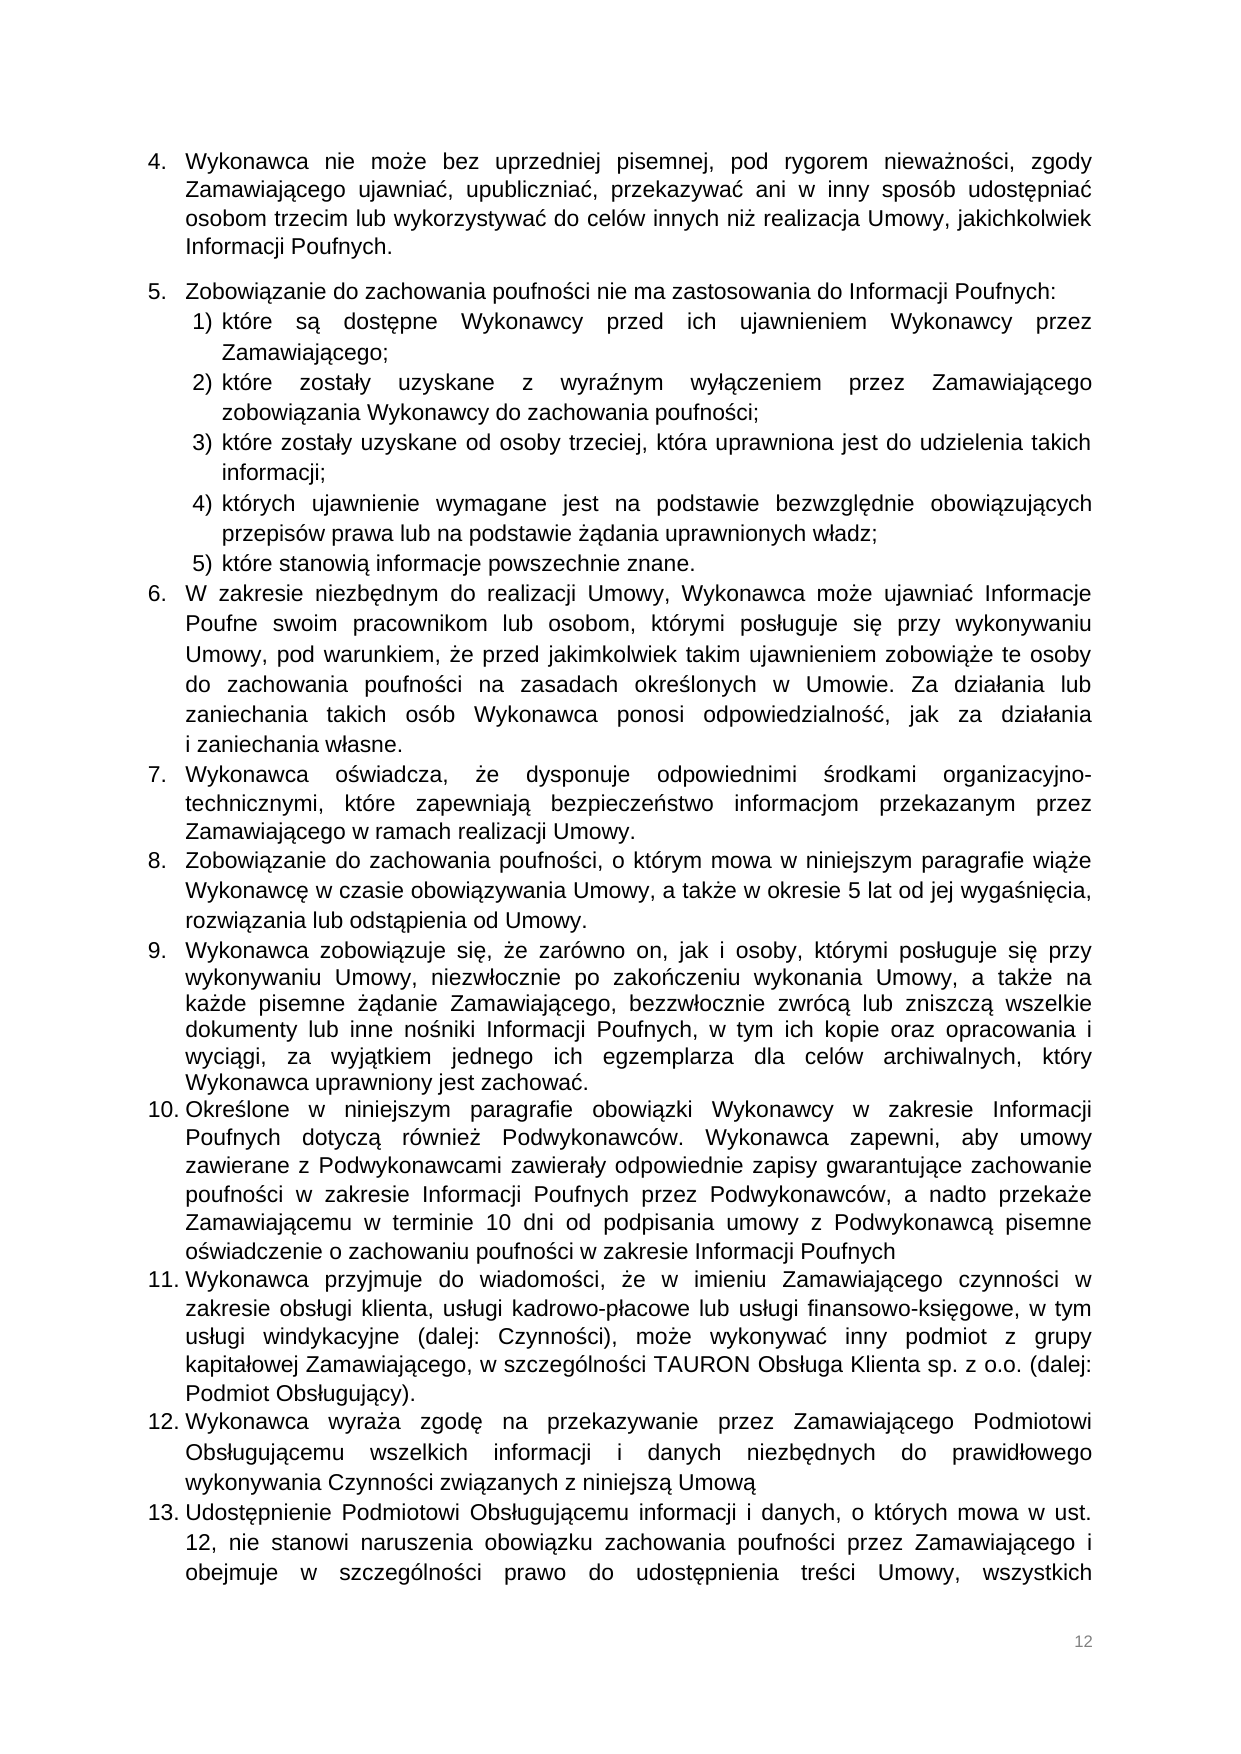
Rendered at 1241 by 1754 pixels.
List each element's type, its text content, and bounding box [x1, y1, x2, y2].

list Wykonawca wyraża zgodę na przekazywanie przez Zamawiającego Podmiotowi Obsługującemu wszelkich informacji i danych niezbędnych do prawidłowego wykonywania Czynności związanych z niniejszą Umową [148, 1408, 1092, 1495]
list Wykonawca zobowiązuje się, że zarówno on, jak i osoby, którymi posługuje się przy wykonywaniu Umowy, niezwłocznie po zakończeniu wykonania Umowy, a także na każde pisemne żądanie Zamawiającego, bezzwłocznie zwrócą lub zniszczą wszelkie dokumenty lub inne nośniki Informacji Poufnych, w tym ich kopie oraz opracowania i wyciągi, za wyjątkiem jednego ich egzemplarza dla celów archiwalnych, który Wykonawca uprawniony jest zachować. [148, 937, 1092, 1096]
list Wykonawca przyjmuje do wiadomości, że w imieniu Zamawiającego czynności w zakresie obsługi klienta, usługi kadrowo-płacowe lub usługi finansowo-księgowe, w tym usługi windykacyjne (dalej: Czynności), może wykonywać inny podmiot z grupy kapitałowej Zamawiającego, w szczególności TAURON Obsługa Klienta sp. z o.o. (dalej: Podmiot Obsługujący). [148, 1266, 1092, 1406]
list Wykonawca oświadcza, że dysponuje odpowiednimi środkami organizacyjno-technicznymi, które zapewniają bezpieczeństwo informacjom przekazanym przez Zamawiającego w ramach realizacji Umowy. [148, 761, 1092, 845]
list które są dostępne Wykonawcy przed ich ujawnieniem Wykonawcy przez Zamawiającego; [192, 308, 1092, 365]
list Zobowiązanie do zachowania poufności nie ma zastosowania do Informacji Poufnych: [148, 278, 1092, 304]
list W zakresie niezbędnym do realizacji Umowy, Wykonawca może ujawniać Informacje Poufne swoim pracownikom lub osobom, którymi posługuje się przy wykonywaniu Umowy, pod warunkiem, że przed jakimkolwiek takim ujawnieniem zobowiąże te osoby do zachowania poufności na zasadach określonych w Umowie. Za działania lub zaniechania takich osób Wykonawca ponosi odpowiedzialność, jak za działania i zaniechania własne. [148, 580, 1092, 758]
list których ujawnienie wymagane jest na podstawie bezwzględnie obowiązujących przepisów prawa lub na podstawie żądania uprawnionych władz; [192, 489, 1092, 546]
list które zostały uzyskane od osoby trzeciej, która uprawniona jest do udzielenia takich informacji; [192, 429, 1092, 486]
list które stanowią informacje powszechnie znane. [192, 550, 1092, 576]
list Wykonawca nie może bez uprzedniej pisemnej, pod rygorem nieważności, zgody Zamawiającego ujawniać, upubliczniać, przekazywać ani w inny sposób udostępniać osobom trzecim lub wykorzystywać do celów innych niż realizacja Umowy, jakichkolwiek Informacji Poufnych. [148, 148, 1092, 259]
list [148, 1499, 1092, 1586]
list Zobowiązanie do zachowania poufności, o którym mowa w niniejszym paragrafie wiąże Wykonawcę w czasie obowiązywania Umowy, a także w okresie 5 lat od jej wygaśnięcia, rozwiązania lub odstąpienia od Umowy. [148, 847, 1092, 933]
list Określone w niniejszym paragrafie obowiązki Wykonawcy w zakresie Informacji Poufnych dotyczą również Podwykonawców. Wykonawca zapewni, aby umowy zawierane z Podwykonawcami zawierały odpowiednie zapisy gwarantujące zachowanie poufności w zakresie Informacji Poufnych przez Podwykonawców, a nadto przekaże Zamawiającemu w terminie 10 dni od podpisania umowy z Podwykonawcą pisemne oświadczenie o zachowaniu poufności w zakresie Informacji Poufnych [148, 1096, 1092, 1264]
list które zostały uzyskane z wyraźnym wyłączeniem przez Zamawiającego zobowiązania Wykonawcy do zachowania poufności; [192, 369, 1092, 425]
